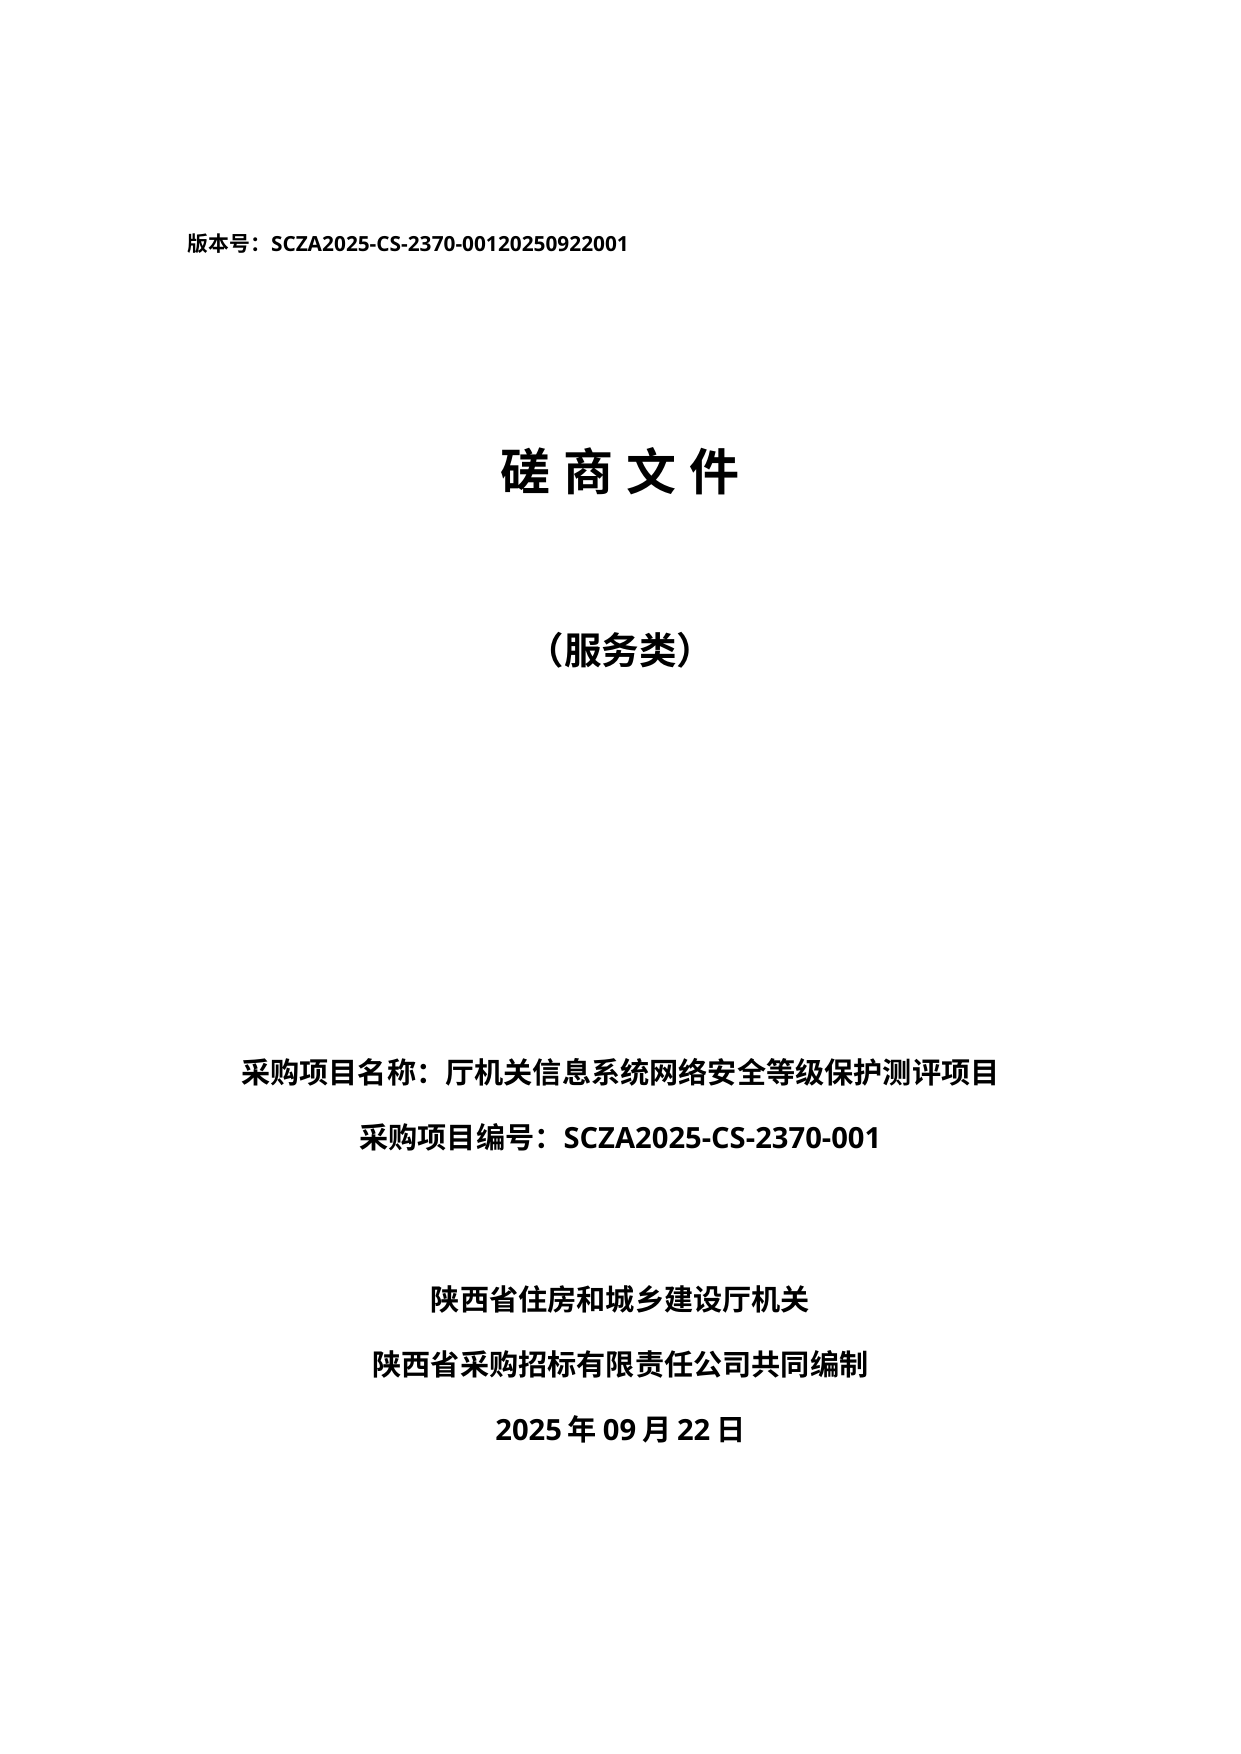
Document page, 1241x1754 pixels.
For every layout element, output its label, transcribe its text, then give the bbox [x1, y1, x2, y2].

text 采购项目编号：SCZA2025-CS-2370-001 [187, 1104, 1053, 1267]
text 陕西省采购招标有限责任公司共同编制 [187, 1332, 1053, 1397]
text 版本号：SCZA2025-CS-2370-00120250922001 [187, 227, 1053, 422]
text 磋 商 文 件 [187, 422, 1053, 617]
text 陕西省住房和城乡建设厅机关 [187, 1267, 1053, 1332]
text （服务类） [187, 617, 1053, 1039]
text 2025年09月22日 [187, 1397, 1053, 1462]
text 采购项目名称：厅机关信息系统网络安全等级保护测评项目 [187, 1039, 1053, 1104]
